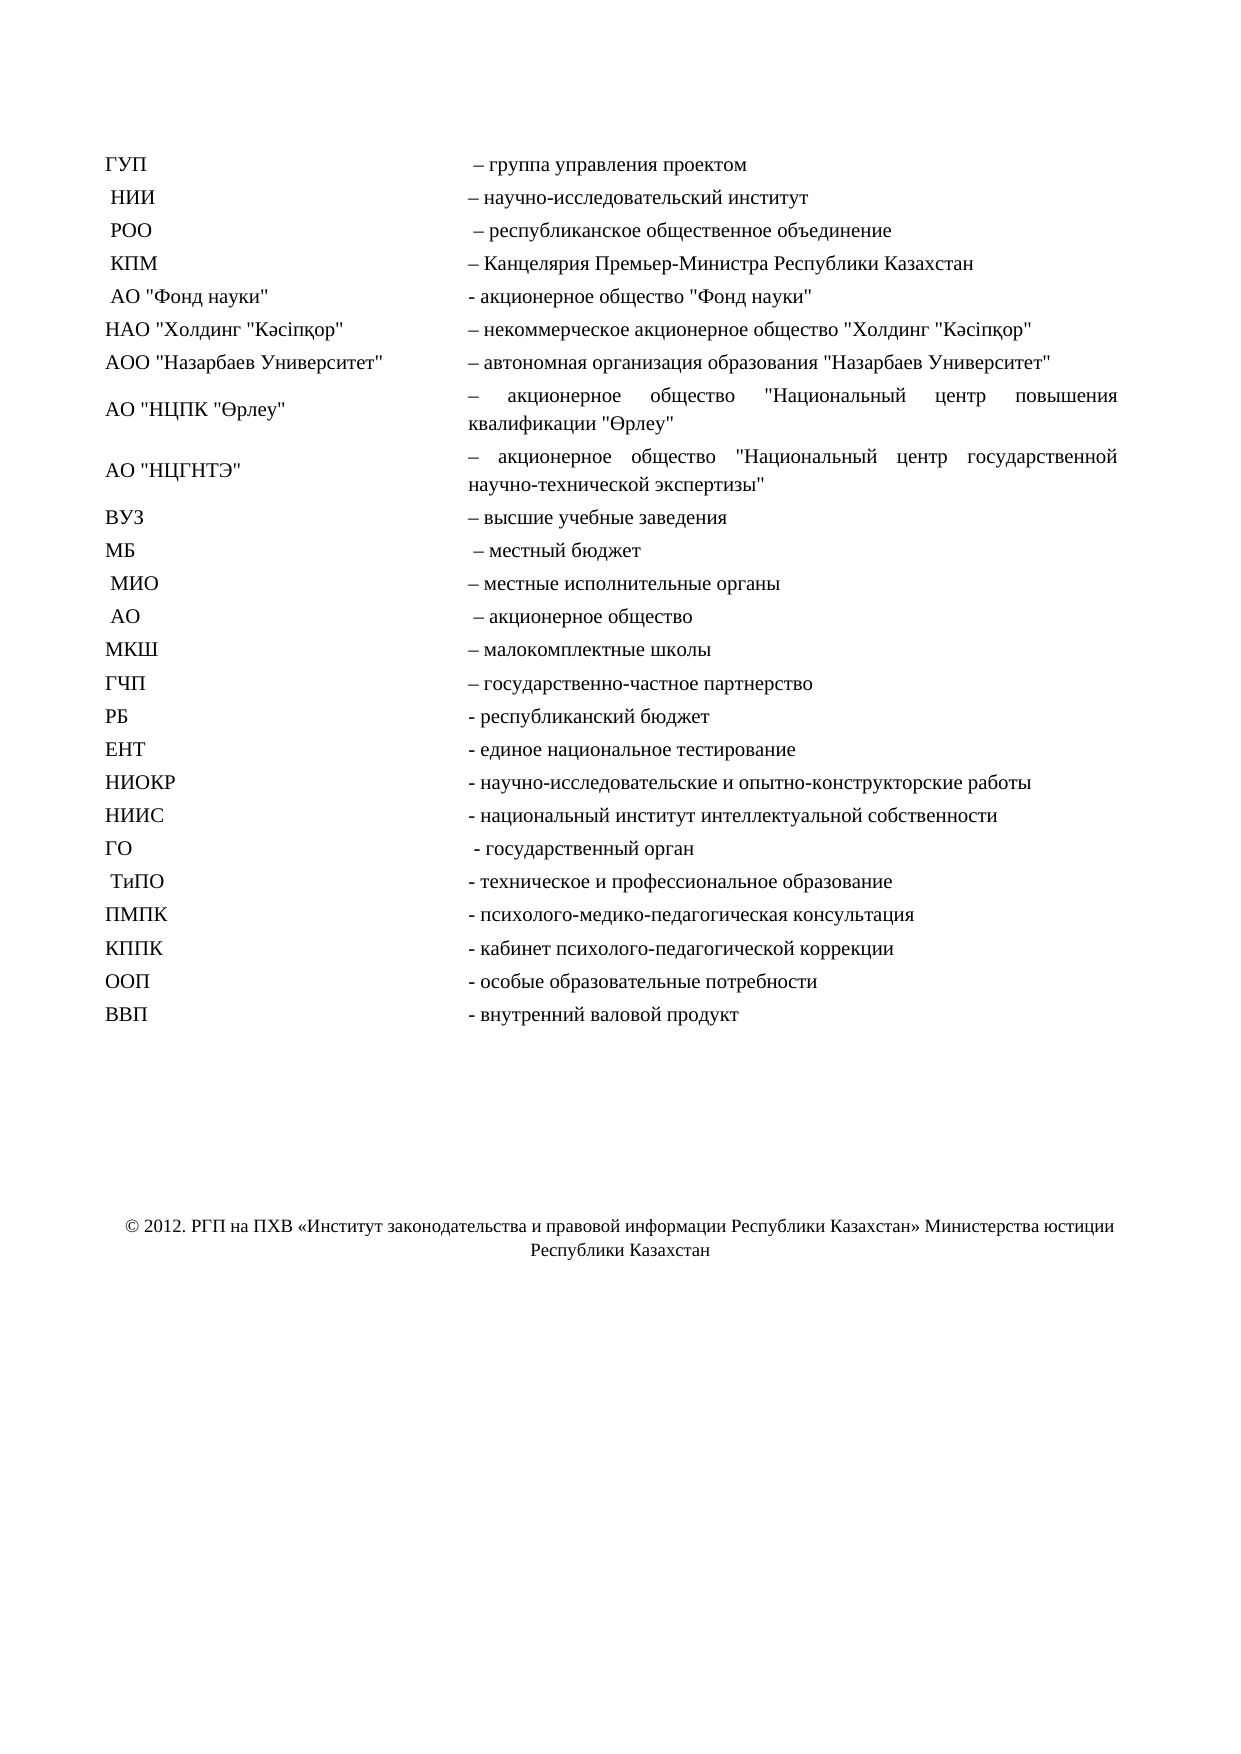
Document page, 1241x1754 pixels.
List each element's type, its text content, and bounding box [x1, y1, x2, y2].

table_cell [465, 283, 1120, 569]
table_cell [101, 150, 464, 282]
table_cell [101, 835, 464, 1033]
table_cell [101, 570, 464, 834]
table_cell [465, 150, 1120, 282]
text © 2012. РГП на ПХВ «Институт законодательства и правовой информации Республики Казахстан» Министерства юстиции Республики Казахстан [112, 1214, 1128, 1261]
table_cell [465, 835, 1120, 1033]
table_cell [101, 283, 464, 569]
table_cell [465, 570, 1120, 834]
